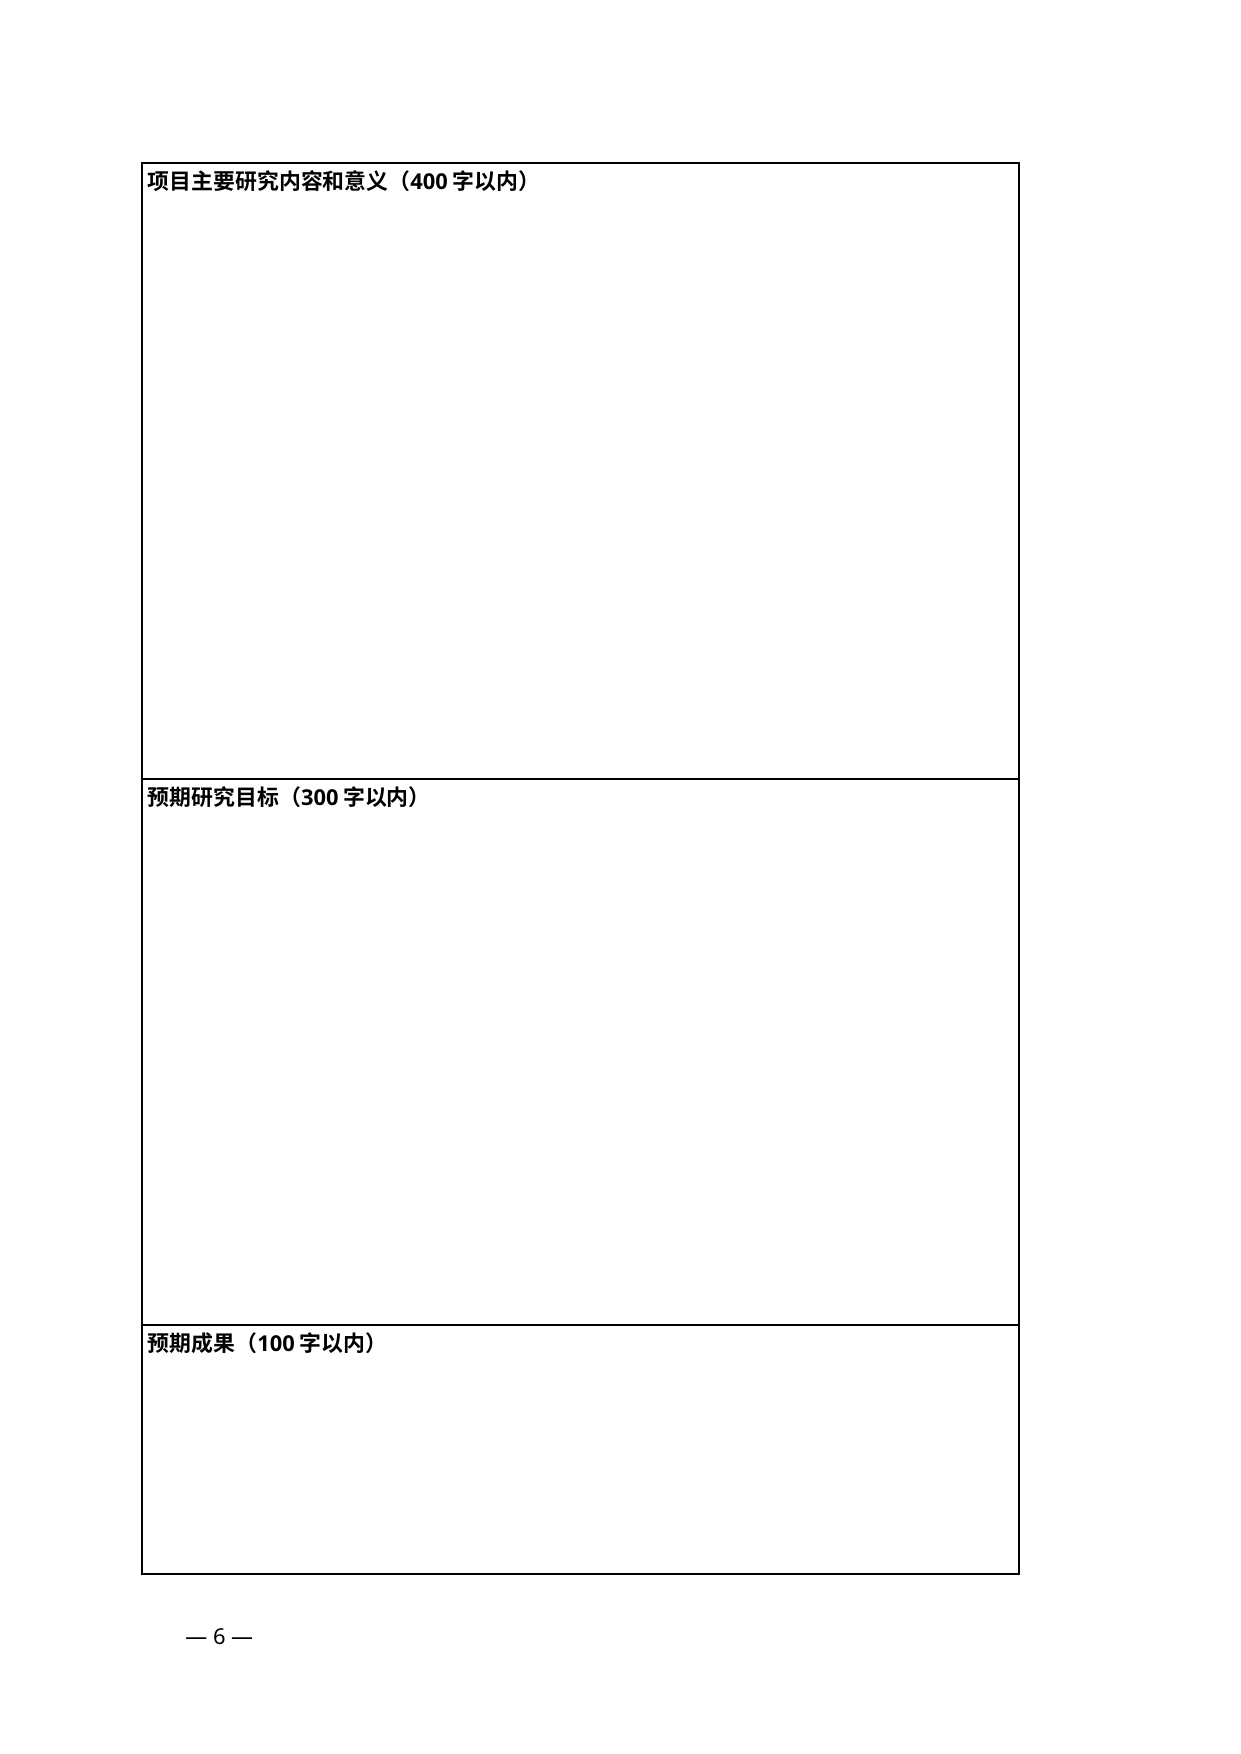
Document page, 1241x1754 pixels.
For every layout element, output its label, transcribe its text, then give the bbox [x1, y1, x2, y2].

table_cell 预期研究目标（300字以内） [143, 780, 1018, 1324]
table_cell 项目主要研究内容和意义（400字以内） [143, 164, 1018, 778]
table_cell 预期成果（100字以内） [143, 1326, 1018, 1573]
